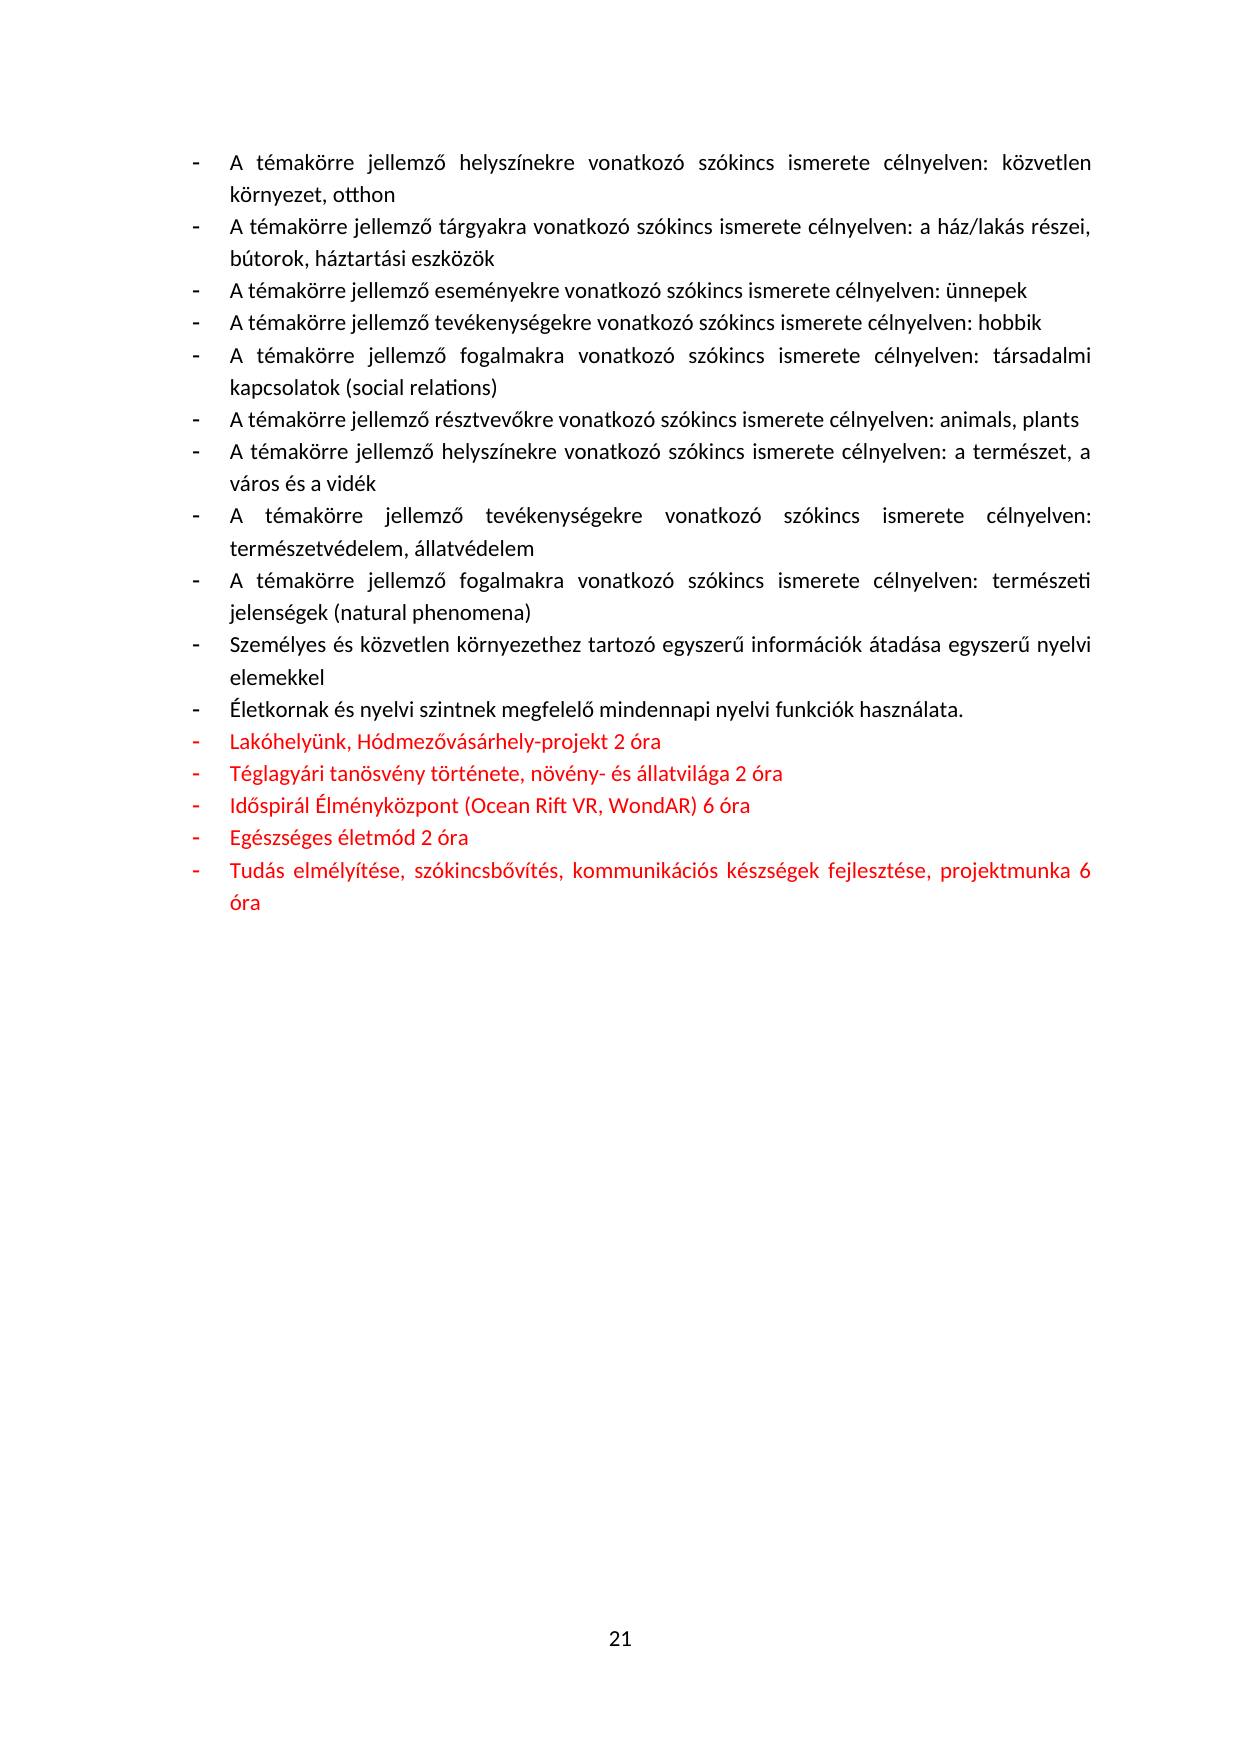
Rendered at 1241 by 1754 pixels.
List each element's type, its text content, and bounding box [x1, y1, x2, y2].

list Személyes és közvetlen környezethez tartozó egyszerű információk átadása egyszerű nyelvi elemekkel [192, 630, 1093, 691]
list A témakörre jellemző résztvevőkre vonatkozó szókincs ismerete célnyelven: animals, plants [192, 405, 1093, 433]
list Téglagyári tanösvény története, növény- és állatvilága 2 óra [192, 759, 1093, 787]
list A témakörre jellemző eseményekre vonatkozó szókincs ismerete célnyelven: ünnepek [192, 276, 1093, 304]
list A témakörre jellemző tárgyakra vonatkozó szókincs ismerete célnyelven: a ház/lakás részei, bútorok, háztartási eszközök [192, 212, 1093, 272]
list A témakörre jellemző fogalmakra vonatkozó szókincs ismerete célnyelven: természeti jelenségek (natural phenomena) [192, 566, 1093, 626]
list Egészséges életmód 2 óra [192, 823, 1093, 852]
list A témakörre jellemző tevékenységekre vonatkozó szókincs ismerete célnyelven: hobbik [192, 308, 1093, 337]
list A témakörre jellemző fogalmakra vonatkozó szókincs ismerete célnyelven: társadalmi kapcsolatok (social relations) [192, 341, 1093, 401]
list Lakóhelyünk, Hódmezővásárhely-projekt 2 óra [192, 727, 1093, 755]
list Tudás elmélyítése, szókincsbővítés, kommunikációs készségek fejlesztése, projektmunka 6 óra [192, 856, 1093, 916]
list A témakörre jellemző helyszínekre vonatkozó szókincs ismerete célnyelven: a természet, a város és a vidék [192, 437, 1093, 497]
list A témakörre jellemző tevékenységekre vonatkozó szókincs ismerete célnyelven: természetvédelem, állatvédelem [192, 502, 1093, 562]
list A témakörre jellemző helyszínekre vonatkozó szókincs ismerete célnyelven: közvetlen környezet, otthon [192, 148, 1093, 208]
list Időspirál Élményközpont (Ocean Rift VR, WondAR) 6 óra [192, 791, 1093, 819]
list Életkornak és nyelvi szintnek megfelelő mindennapi nyelvi funkciók használata. [192, 695, 1093, 723]
